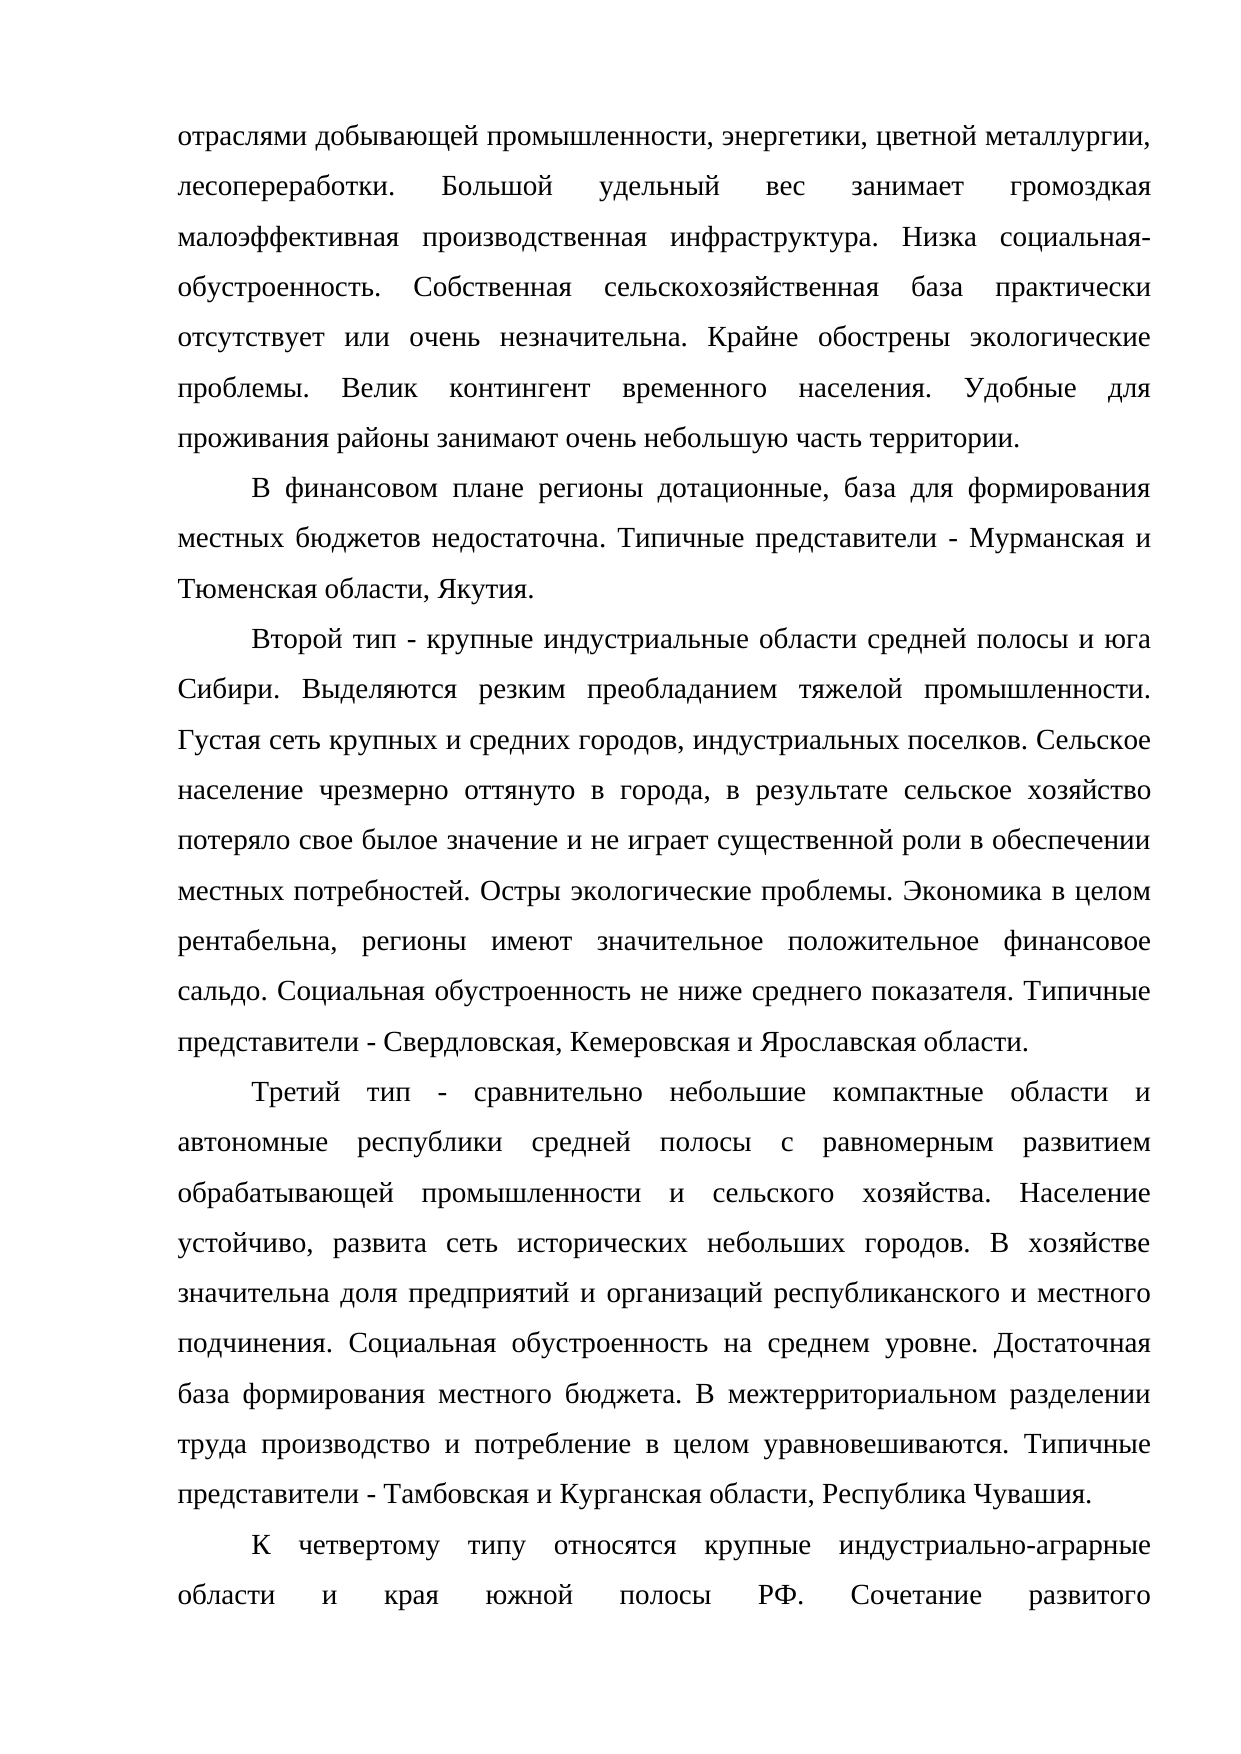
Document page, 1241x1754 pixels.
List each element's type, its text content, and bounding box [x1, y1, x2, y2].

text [177, 118, 1152, 453]
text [177, 1527, 1152, 1611]
text Второй тип - крупные индустриальные области средней полосы и юга Сибири. Выделяются резким преобладанием тяжелой промышленности. Густая сеть крупных и средних городов, индустриальных поселков. Сельское население чрезмерно оттянуто в города, в результате сельское хозяйство потеряло свое былое значение и не играет существенной роли в обеспечении местных потребностей. Остры экологические проблемы. Экономика в целом рентабельна, регионы имеют значительное положительное финансовое сальдо. Социальная обустроенность не ниже среднего показателя. Типичные представители - Свердловская, Кемеровская и Ярославская области. [177, 621, 1152, 1057]
text В финансовом плане регионы дотационные, база для формирования местных бюджетов недостаточна. Типичные представители - Мурманская и Тюменская области, Якутия. [177, 470, 1152, 604]
text Третий тип - сравнительно небольшие компактные области и автономные республики средней полосы с равномерным развитием обрабатывающей промышленности и сельского хозяйства. Население устойчиво, развита сеть исторических небольших городов. В хозяйстве значительна доля предприятий и организаций республиканского и местного подчинения. Социальная обустроенность на среднем уровне. Достаточная база формирования местного бюджета. В межтерриториальном разделении труда производство и потребление в целом уравновешиваются. Типичные представители - Тамбовская и Курганская области, Республика Чувашия. [177, 1074, 1152, 1510]
